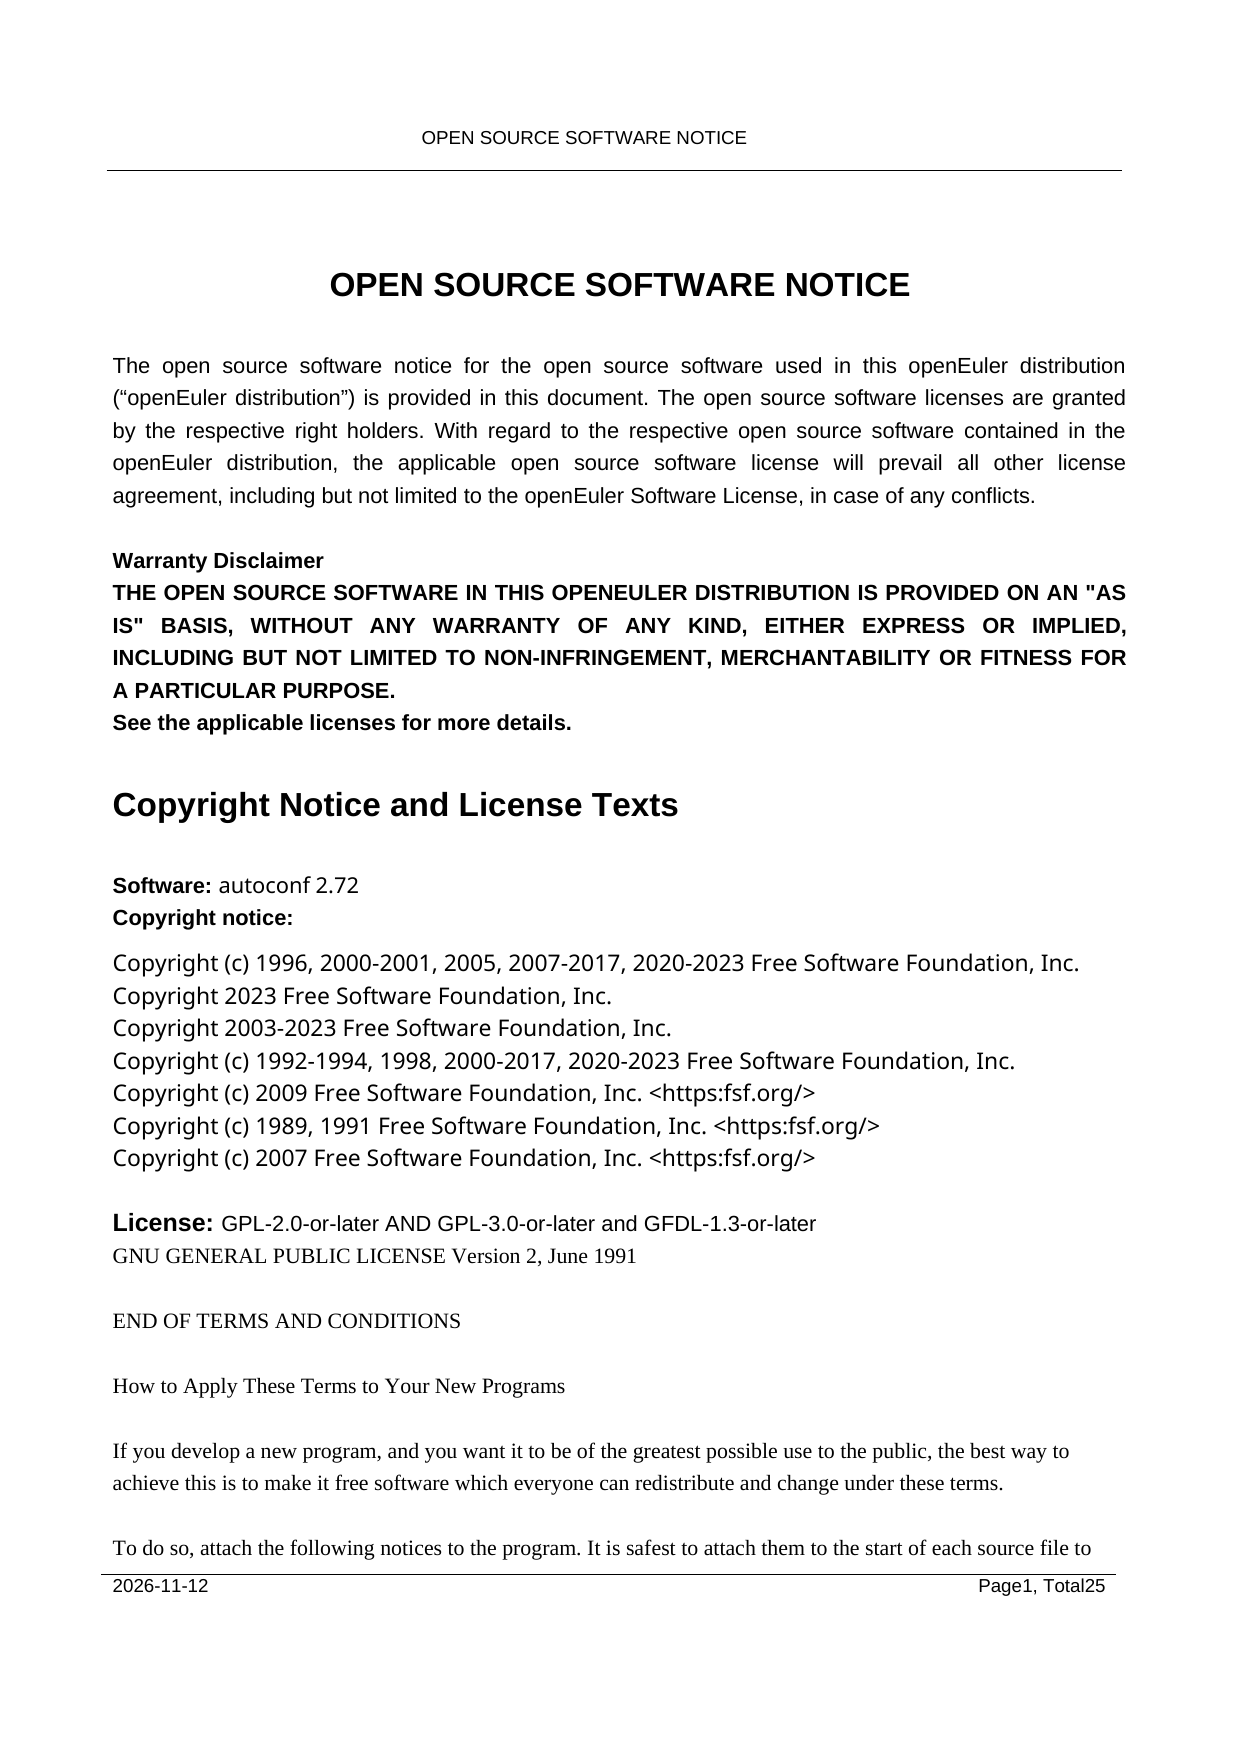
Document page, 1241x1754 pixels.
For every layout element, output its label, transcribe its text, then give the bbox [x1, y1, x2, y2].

text Warranty Disclaimer [112, 544, 1128, 576]
text License: GPL-2.0-or-later AND GPL-3.0-or-later and GFDL-1.3-or-later [112, 1207, 1128, 1239]
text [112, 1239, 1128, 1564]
text Copyright Notice and License Texts [112, 771, 1128, 836]
text Copyright (c) 1996, 2000-2001, 2005, 2007-2017, 2020-2023 Free Software Foundation, Inc. Copyright 2023 Free Software Foundation, Inc. Copyright 2003-2023 Free Software Foundation, Inc. Copyright (c) 1992-1994, 1998, 2000-2017, 2020-2023 Free Software Foundation, Inc. Copyright (c) 2009 Free Software Foundation, Inc. <https:fsf.org/> Copyright (c) 1989, 1991 Free Software Foundation, Inc. <https:fsf.org/> Copyright (c) 2007 Free Software Foundation, Inc. <https:fsf.org/> [112, 947, 1128, 1207]
text The open source software notice for the open source software used in this openEuler distribution (“openEuler distribution”) is provided in this document. The open source software licenses are granted by the respective right holders. With regard to the respective open source software contained in the openEuler distribution, the applicable open source software license will prevail all other license agreement, including but not limited to the openEuler Software License, in case of any conflicts. [112, 349, 1128, 511]
text Copyright notice: [112, 901, 1128, 934]
title Software: autoconf 2.72 [112, 869, 1128, 901]
text THE OPEN SOURCE SOFTWARE IN THIS OPENEULER DISTRIBUTION IS PROVIDED ON AN "AS IS" BASIS, WITHOUT ANY WARRANTY OF ANY KIND, EITHER EXPRESS OR IMPLIED, INCLUDING BUT NOT LIMITED TO NON-INFRINGEMENT, MERCHANTABILITY OR FITNESS FOR A PARTICULAR PURPOSE. See the applicable licenses for more details. [112, 576, 1128, 739]
text OPEN SOURCE SOFTWARE NOTICE [112, 251, 1128, 316]
